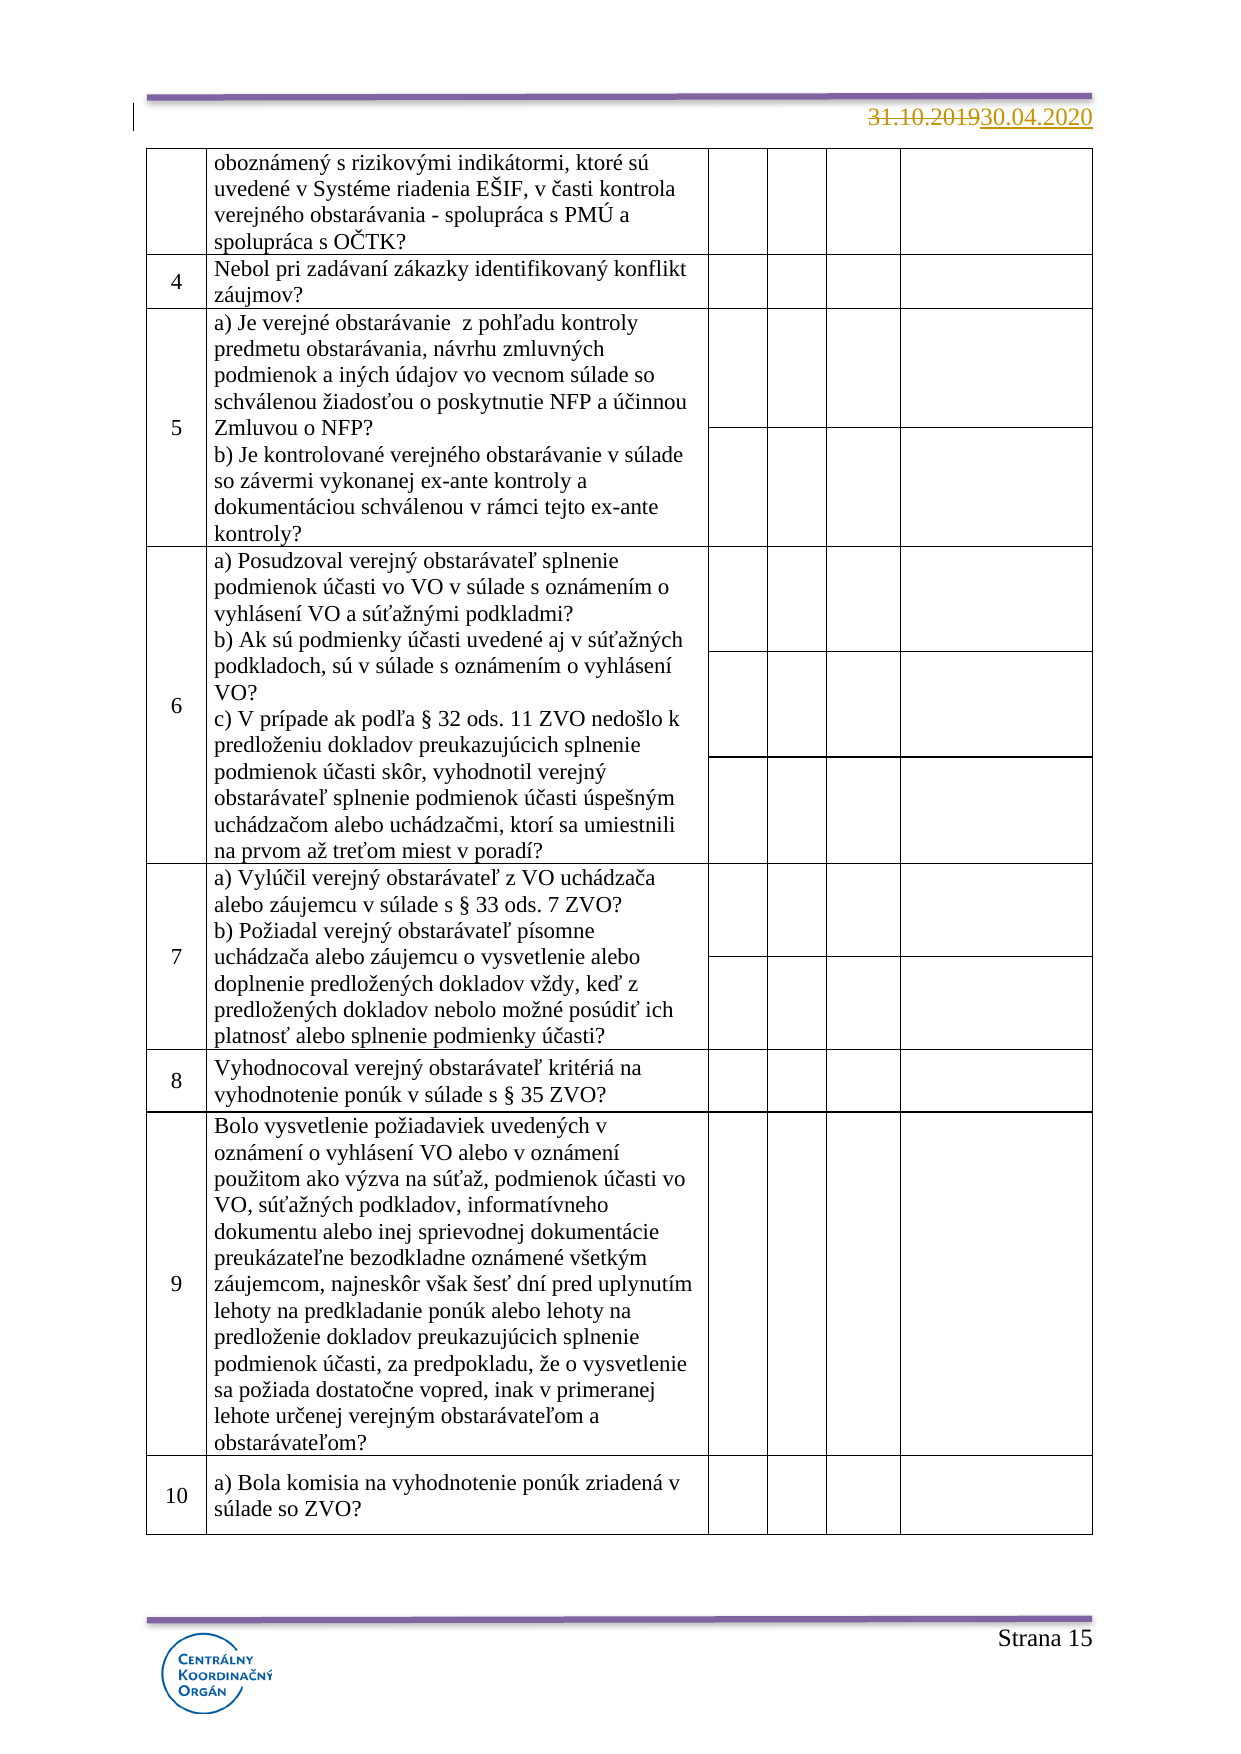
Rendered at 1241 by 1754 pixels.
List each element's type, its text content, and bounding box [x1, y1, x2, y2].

table_cell [709, 428, 767, 546]
table_cell [709, 1456, 767, 1534]
table_cell [901, 149, 1092, 254]
table_cell [709, 758, 767, 863]
table_cell [901, 957, 1092, 1049]
table_cell [901, 758, 1092, 863]
table_cell [768, 547, 826, 651]
table_cell [709, 149, 767, 254]
table_cell [827, 1456, 900, 1534]
picture [159, 1631, 272, 1713]
table_cell [827, 1050, 900, 1111]
table_cell [768, 957, 826, 1049]
table_cell 8 [147, 1050, 206, 1111]
table_cell a) Je verejné obstarávanie z pohľadu kontroly predmetu obstarávania, návrhu zmluvných podmienok a iných údajov vo vecnom súlade so schválenou žiadosťou o poskytnutie NFP a účinnou Zmluvou o NFP? b) Je kontrolované verejného obstarávanie v súlade so závermi vykonanej ex-ante kontroly a dokumentáciou schválenou v rámci tejto ex-ante kontroly? [207, 309, 708, 546]
table_cell [768, 255, 826, 308]
table_cell [901, 428, 1092, 546]
table_cell [768, 864, 826, 956]
table_cell 6 [147, 547, 206, 863]
table_cell [768, 1050, 826, 1111]
table_cell [901, 1113, 1092, 1455]
table_cell [827, 255, 900, 308]
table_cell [207, 149, 708, 254]
table_cell [768, 1113, 826, 1455]
table_cell [827, 957, 900, 1049]
table_cell [827, 758, 900, 863]
table_cell 5 [147, 309, 206, 546]
table_cell [827, 428, 900, 546]
table_cell 3 [147, 149, 206, 254]
table_cell [709, 255, 767, 308]
table_cell [827, 309, 900, 427]
table_cell [827, 652, 900, 756]
table_cell 4 [147, 255, 206, 308]
table_cell [901, 652, 1092, 756]
table_cell [768, 652, 826, 756]
table_cell [901, 1456, 1092, 1534]
table_cell [768, 309, 826, 427]
table_cell [827, 149, 900, 254]
table_cell [709, 957, 767, 1049]
table_cell [901, 547, 1092, 651]
table_cell Vyhodnocoval verejný obstarávateľ kritériá na vyhodnotenie ponúk v súlade s § 35 ZVO? [207, 1050, 708, 1111]
table_cell [827, 547, 900, 651]
table_cell [768, 758, 826, 863]
table_cell Nebol pri zadávaní zákazky identifikovaný konflikt záujmov? [207, 255, 708, 308]
table_cell [709, 547, 767, 651]
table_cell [207, 1456, 708, 1534]
table_cell [709, 1050, 767, 1111]
table_cell [709, 309, 767, 427]
table_cell 9 [147, 1113, 206, 1455]
table_cell [901, 309, 1092, 427]
table_cell [827, 1113, 900, 1455]
table_cell [709, 652, 767, 756]
table_cell Bolo vysvetlenie požiadaviek uvedených v oznámení o vyhlásení VO alebo v oznámení použitom ako výzva na súťaž, podmienok účasti vo VO, súťažných podkladov, informatívneho dokumentu alebo inej sprievodnej dokumentácie preukázateľne bezodkladne oznámené všetkým záujemcom, najneskôr však šesť dní pred uplynutím lehoty na predkladanie ponúk alebo lehoty na predloženie dokladov preukazujúcich splnenie podmienok účasti, za predpokladu, že o vysvetlenie sa požiada dostatočne vopred, inak v primeranej lehote určenej verejným obstarávateľom a obstarávateľom? [207, 1113, 708, 1455]
table_cell [901, 1050, 1092, 1111]
table_cell [709, 1113, 767, 1455]
table_cell 10 [147, 1456, 206, 1534]
table_cell [827, 864, 900, 956]
table_cell [901, 864, 1092, 956]
table_cell [768, 1456, 826, 1534]
table_cell [768, 428, 826, 546]
table_cell [901, 255, 1092, 308]
table_cell [768, 149, 826, 254]
table_cell 7 [147, 864, 206, 1049]
table_cell a) Vylúčil verejný obstarávateľ z VO uchádzača alebo záujemcu v súlade s § 33 ods. 7 ZVO? b) Požiadal verejný obstarávateľ písomne uchádzača alebo záujemcu o vysvetlenie alebo doplnenie predložených dokladov vždy, keď z predložených dokladov nebolo možné posúdiť ich platnosť alebo splnenie podmienky účasti? [207, 864, 708, 1049]
table_cell a) Posudzoval verejný obstarávateľ splnenie podmienok účasti vo VO v súlade s oznámením o vyhlásení VO a súťažnými podkladmi? b) Ak sú podmienky účasti uvedené aj v súťažných podkladoch, sú v súlade s oznámením o vyhlásení VO? c) V prípade ak podľa § 32 ods. 11 ZVO nedošlo k predloženiu dokladov preukazujúcich splnenie podmienok účasti skôr, vyhodnotil verejný obstarávateľ splnenie podmienok účasti úspešným uchádzačom alebo uchádzačmi, ktorí sa umiestnili na prvom až treťom miest v poradí? [207, 547, 708, 863]
table_cell [709, 864, 767, 956]
